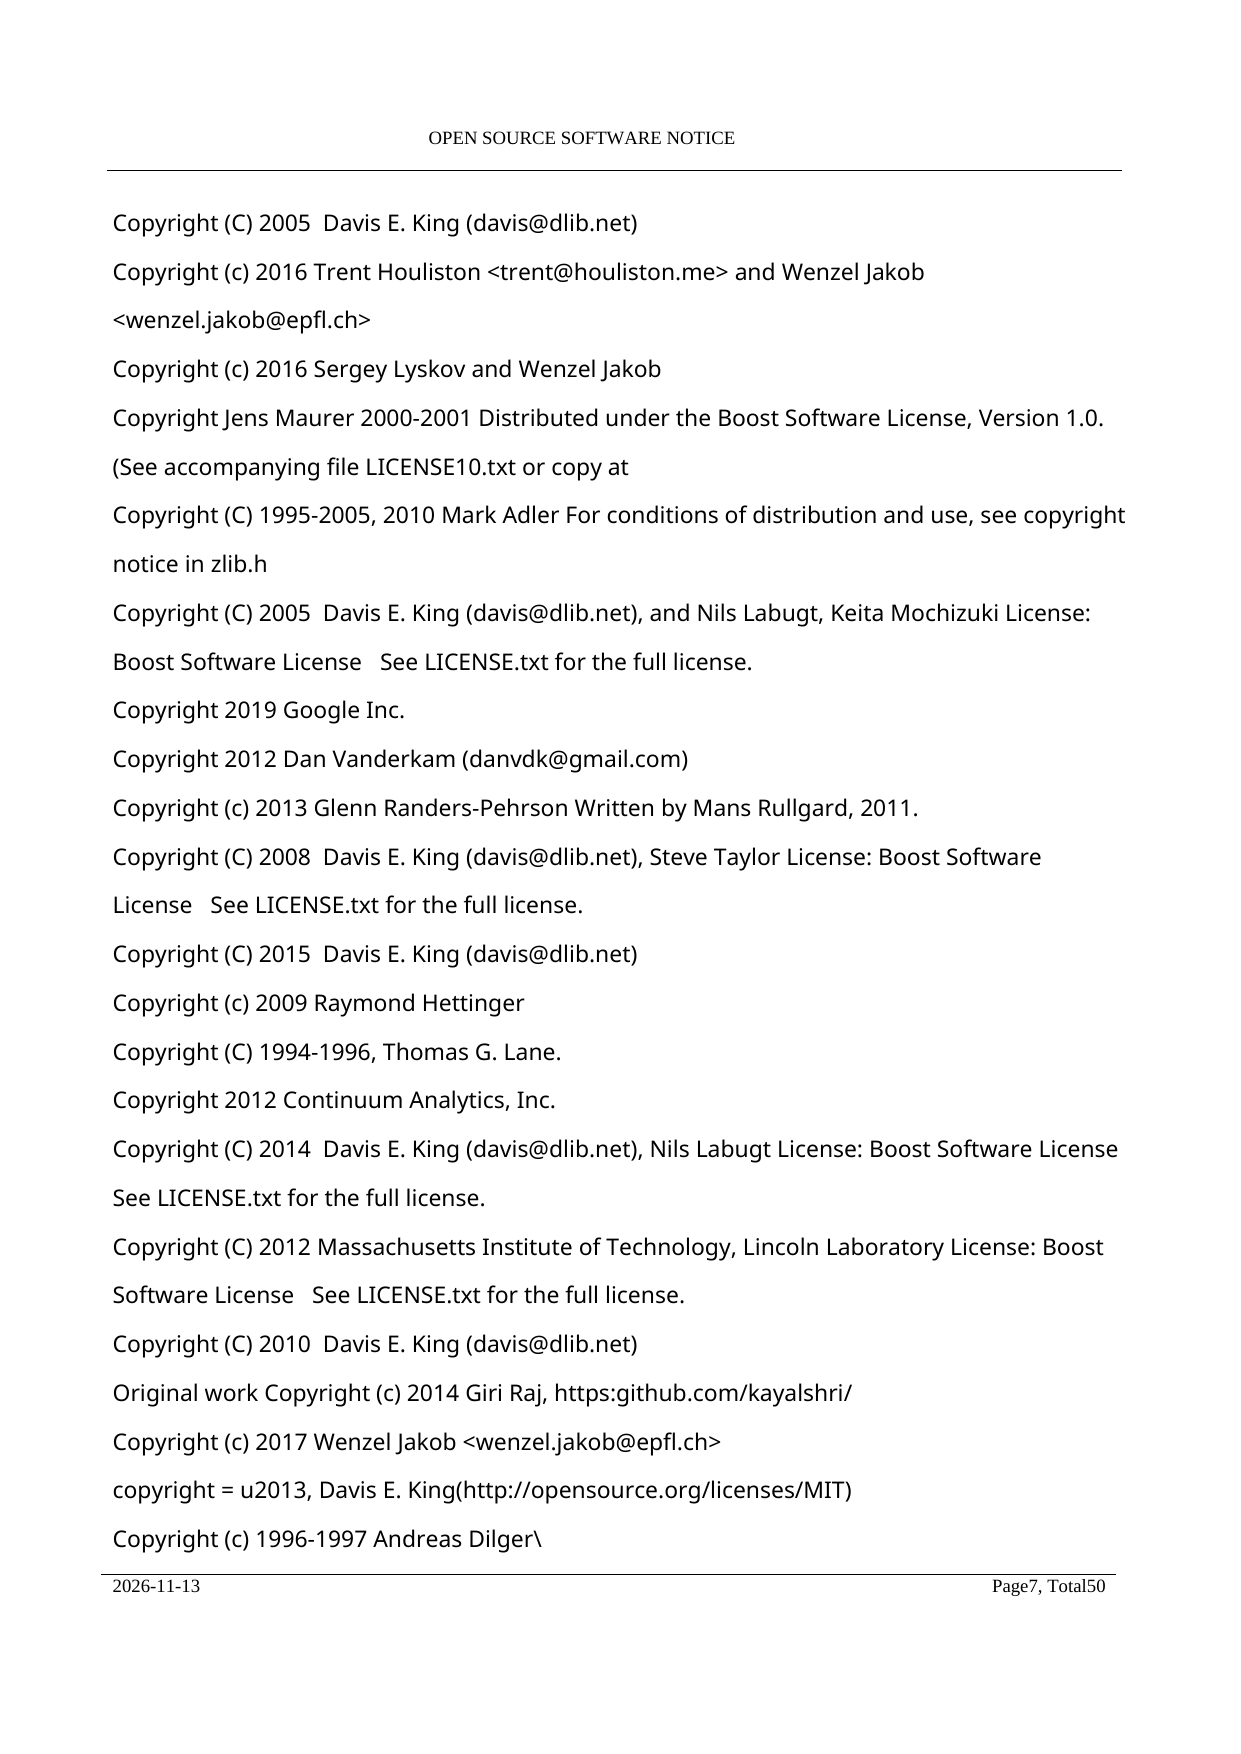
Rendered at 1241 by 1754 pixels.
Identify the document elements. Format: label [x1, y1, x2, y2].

text [112, 206, 1128, 1555]
